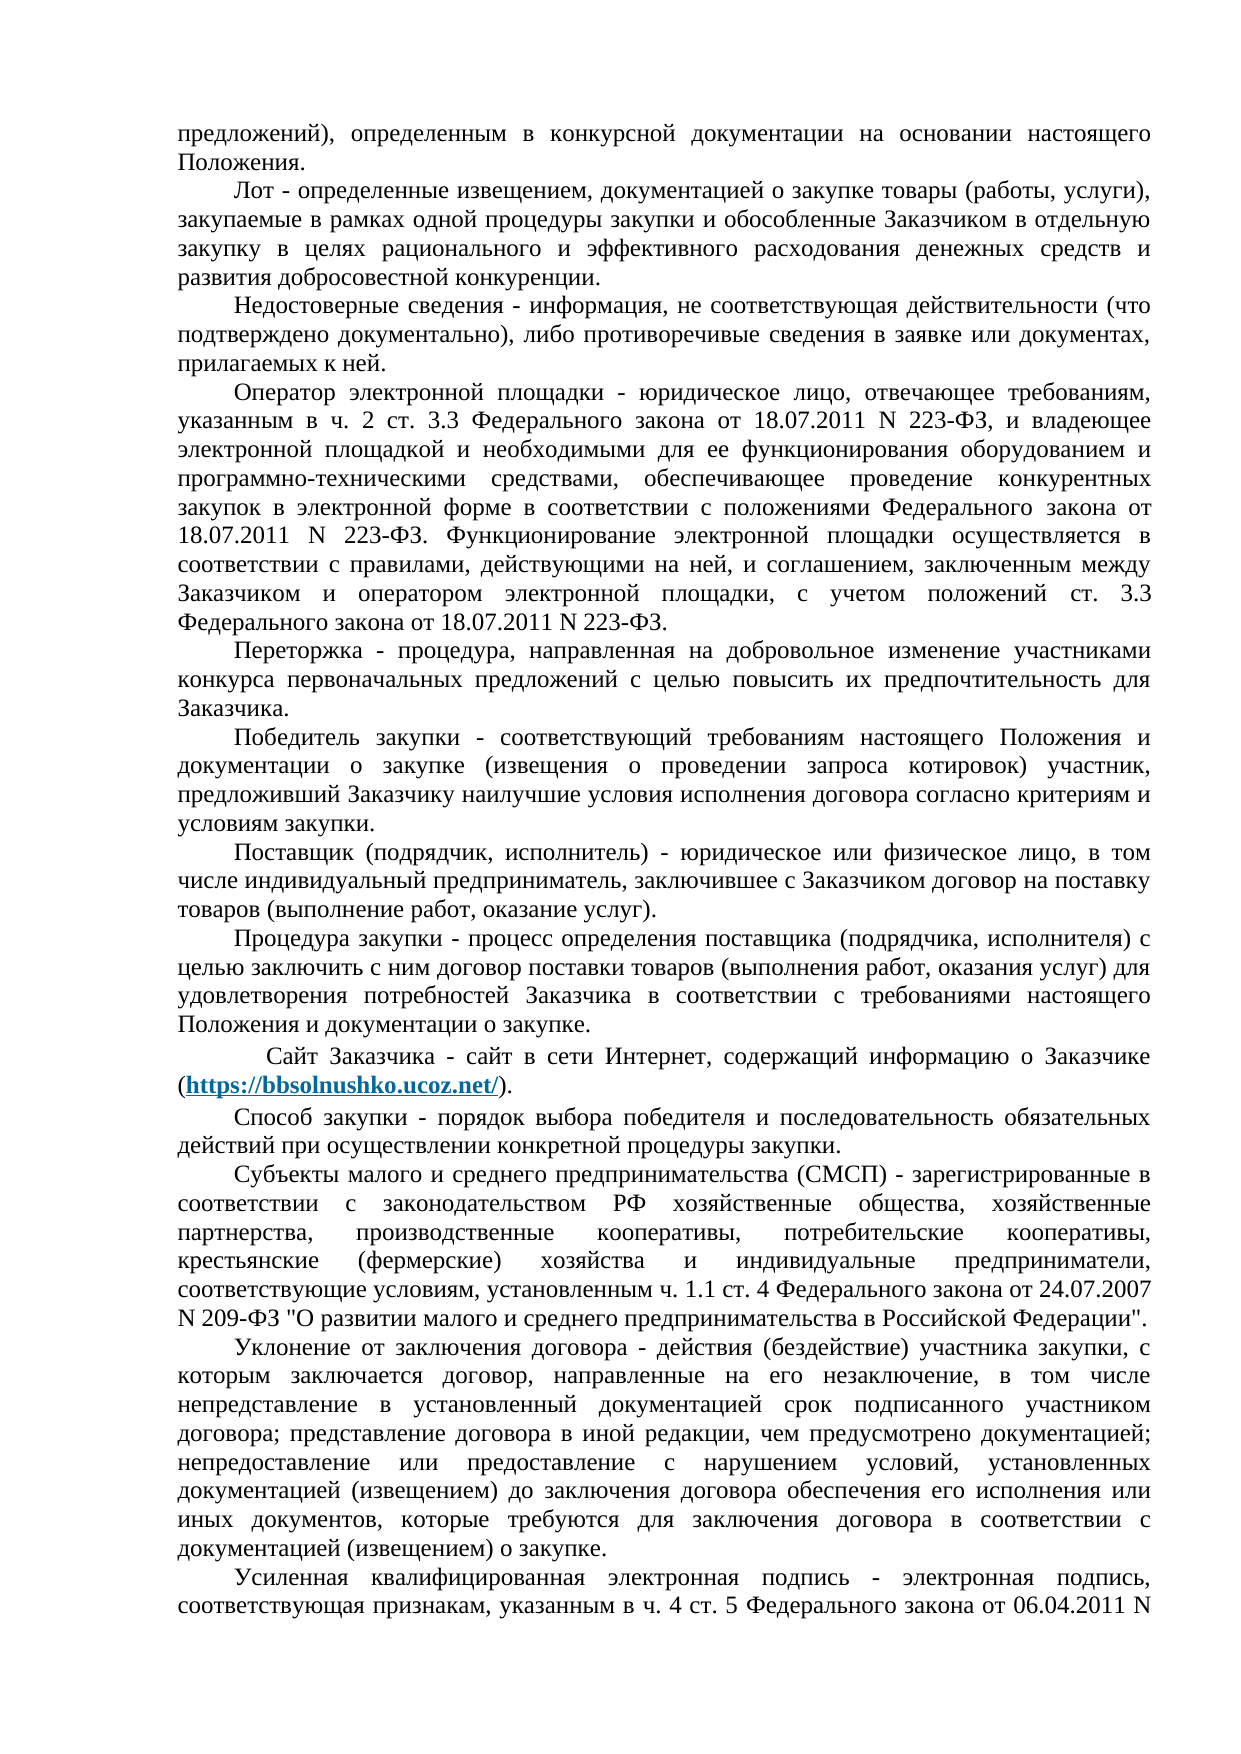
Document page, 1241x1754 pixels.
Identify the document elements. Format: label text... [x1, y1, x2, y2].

text Поставщик (подрядчик, исполнитель) - юридическое или физическое лицо, в том числе индивидуальный предприниматель, заключившее с Заказчиком договор на поставку товаров (выполнение работ, оказание услуг). [177, 837, 1152, 923]
text Недостоверные сведения - информация, не соответствующая действительности (что подтверждено документально), либо противоречивые сведения в заявке или документах, прилагаемых к ней. [177, 291, 1152, 377]
text Уклонение от заключения договора - действия (бездействие) участника закупки, с которым заключается договор, направленные на его незаключение, в том числе непредставление в установленный документацией срок подписанного участником договора; представление договора в иной редакции, чем предусмотрено документацией; непредоставление или предоставление с нарушением условий, установленных документацией (извещением) до заключения договора обеспечения его исполнения или иных документов, которые требуются для заключения договора в соответствии с документацией (извещением) о закупке. [177, 1332, 1152, 1562]
text Субъекты малого и среднего предпринимательства (СМСП) - зарегистрированные в соответствии с законодательством РФ хозяйственные общества, хозяйственные партнерства, производственные кооперативы, потребительские кооперативы, крестьянские (фермерские) хозяйства и индивидуальные предприниматели, соответствующие условиям, установленным ч. 1.1 ст. 4 Федерального закона от 24.07.2007 N 209-ФЗ "О развитии малого и среднего предпринимательства в Российской Федерации". [177, 1159, 1152, 1332]
text Сайт Заказчика - сайт в сети Интернет, содержащий информацию о Заказчике (https://bbsolnushko.ucoz.net/). [177, 1041, 1152, 1099]
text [177, 1562, 1152, 1619]
text Способ закупки - порядок выбора победителя и последовательность обязательных действий при осуществлении конкретной процедуры закупки. [177, 1102, 1152, 1159]
text Оператор электронной площадки - юридическое лицо, отвечающее требованиям, указанным в ч. 2 ст. 3.3 Федерального закона от 18.07.2011 N 223-ФЗ, и владеющее электронной площадкой и необходимыми для ее функционирования оборудованием и программно-техническими средствами, обеспечивающее проведение конкурентных закупок в электронной форме в соответствии с положениями Федерального закона от 18.07.2011 N 223-ФЗ. Функционирование электронной площадки осуществляется в соответствии с правилами, действующими на ней, и соглашением, заключенным между Заказчиком и оператором электронной площадки, с учетом положений ст. 3.3 Федерального закона от 18.07.2011 N 223-ФЗ. [177, 377, 1152, 636]
text Победитель закупки - соответствующий требованиям настоящего Положения и документации о закупке (извещения о проведении запроса котировок) участник, предложивший Заказчику наилучшие условия исполнения договора согласно критериям и условиям закупки. [177, 722, 1152, 837]
text Переторжка - процедура, направленная на добровольное изменение участниками конкурса первоначальных предложений с целью повысить их предпочтительность для Заказчика. [177, 636, 1152, 722]
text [177, 118, 1152, 176]
text Лот - определенные извещением, документацией о закупке товары (работы, услуги), закупаемые в рамках одной процедуры закупки и обособленные Заказчиком в отдельную закупку в целях рационального и эффективного расходования денежных средств и развития добросовестной конкуренции. [177, 176, 1152, 291]
text Процедура закупки - процесс определения поставщика (подрядчика, исполнителя) с целью заключить с ним договор поставки товаров (выполнения работ, оказания услуг) для удовлетворения потребностей Заказчика в соответствии с требованиями настоящего Положения и документации о закупке. [177, 923, 1152, 1038]
